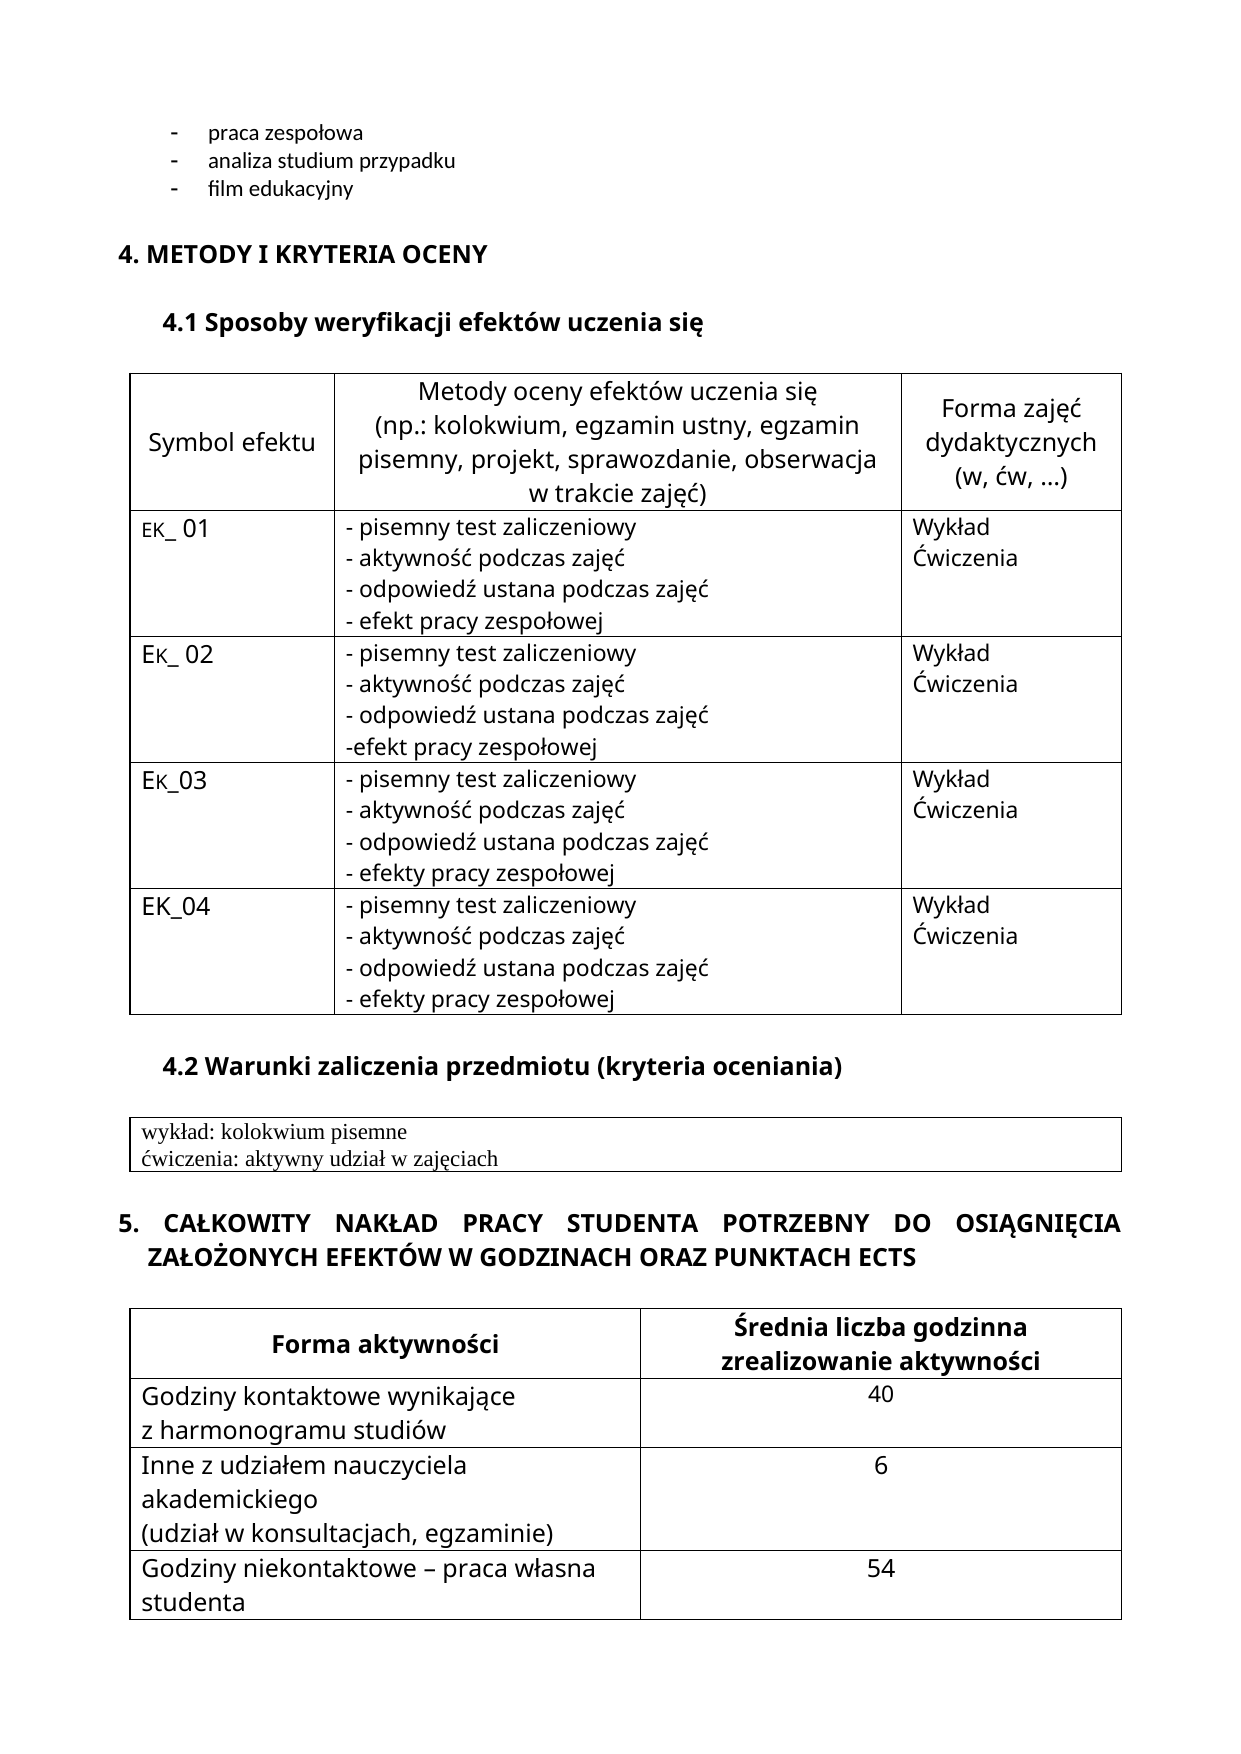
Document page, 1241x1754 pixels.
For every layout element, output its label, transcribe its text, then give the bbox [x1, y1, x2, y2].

table_header Forma zajęć dydaktycznych (w, ćw, …) [902, 374, 1121, 510]
table_cell Wykład Ćwiczenia [902, 637, 1121, 762]
table_header Metody oceny efektów uczenia się (np.: kolokwium, egzamin ustny, egzamin pisemny, projekt, sprawozdanie, obserwacja w trakcie zajęć) [335, 374, 901, 510]
table_cell - pisemny test zaliczeniowy - aktywność podczas zajęć - odpowiedź ustana podczas zajęć - efekty pracy zespołowej [335, 763, 901, 888]
list praca zespołowa [170, 118, 1122, 146]
text 4.2 Warunki zaliczenia przedmiotu (kryteria oceniania) [162, 1049, 1122, 1083]
text 4. METODY I KRYTERIA OCENY [118, 236, 1122, 270]
table_cell Wykład Ćwiczenia [902, 511, 1121, 636]
table_cell EK_04 [131, 889, 334, 1014]
table_header wykład: kolokwium pisemne ćwiczenia: aktywny udział w zajęciach [131, 1118, 1121, 1171]
list film edukacyjny [170, 174, 1122, 202]
table_cell 54 [641, 1551, 1121, 1619]
table_cell Ek_ 02 [131, 637, 334, 762]
table_cell - pisemny test zaliczeniowy - aktywność podczas zajęć - odpowiedź ustana podczas zajęć - efekty pracy zespołowej [335, 889, 901, 1014]
table_cell 6 [641, 1448, 1121, 1550]
table_cell ek_ 01 [131, 511, 334, 636]
table_cell 40 [641, 1379, 1121, 1447]
table_cell Godziny kontaktowe wynikające z harmonogramu studiów [131, 1379, 640, 1447]
text 4.1 Sposoby weryfikacji efektów uczenia się [162, 304, 1122, 338]
table_cell Wykład Ćwiczenia [902, 889, 1121, 1014]
table_cell - pisemny test zaliczeniowy - aktywność podczas zajęć - odpowiedź ustana podczas zajęć -efekt pracy zespołowej [335, 637, 901, 762]
list analiza studium przypadku [170, 146, 1122, 174]
table_cell Wykład Ćwiczenia [902, 763, 1121, 888]
text 5. CAŁKOWITY NAKŁAD PRACY STUDENTA POTRZEBNY DO OSIĄGNIĘCIA ZAŁOŻONYCH EFEKTÓW W GODZINACH ORAZ PUNKTACH ECTS [118, 1206, 1122, 1274]
table_header Forma aktywności [131, 1309, 640, 1377]
table_cell - pisemny test zaliczeniowy - aktywność podczas zajęć - odpowiedź ustana podczas zajęć - efekt pracy zespołowej [335, 511, 901, 636]
table_cell Inne z udziałem nauczyciela akademickiego (udział w konsultacjach, egzaminie) [131, 1448, 640, 1550]
table_cell Ek_03 [131, 763, 334, 888]
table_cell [131, 1551, 640, 1619]
table_header Symbol efektu [131, 374, 334, 510]
table_header Średnia liczba godzinna zrealizowanie aktywności [641, 1309, 1121, 1377]
